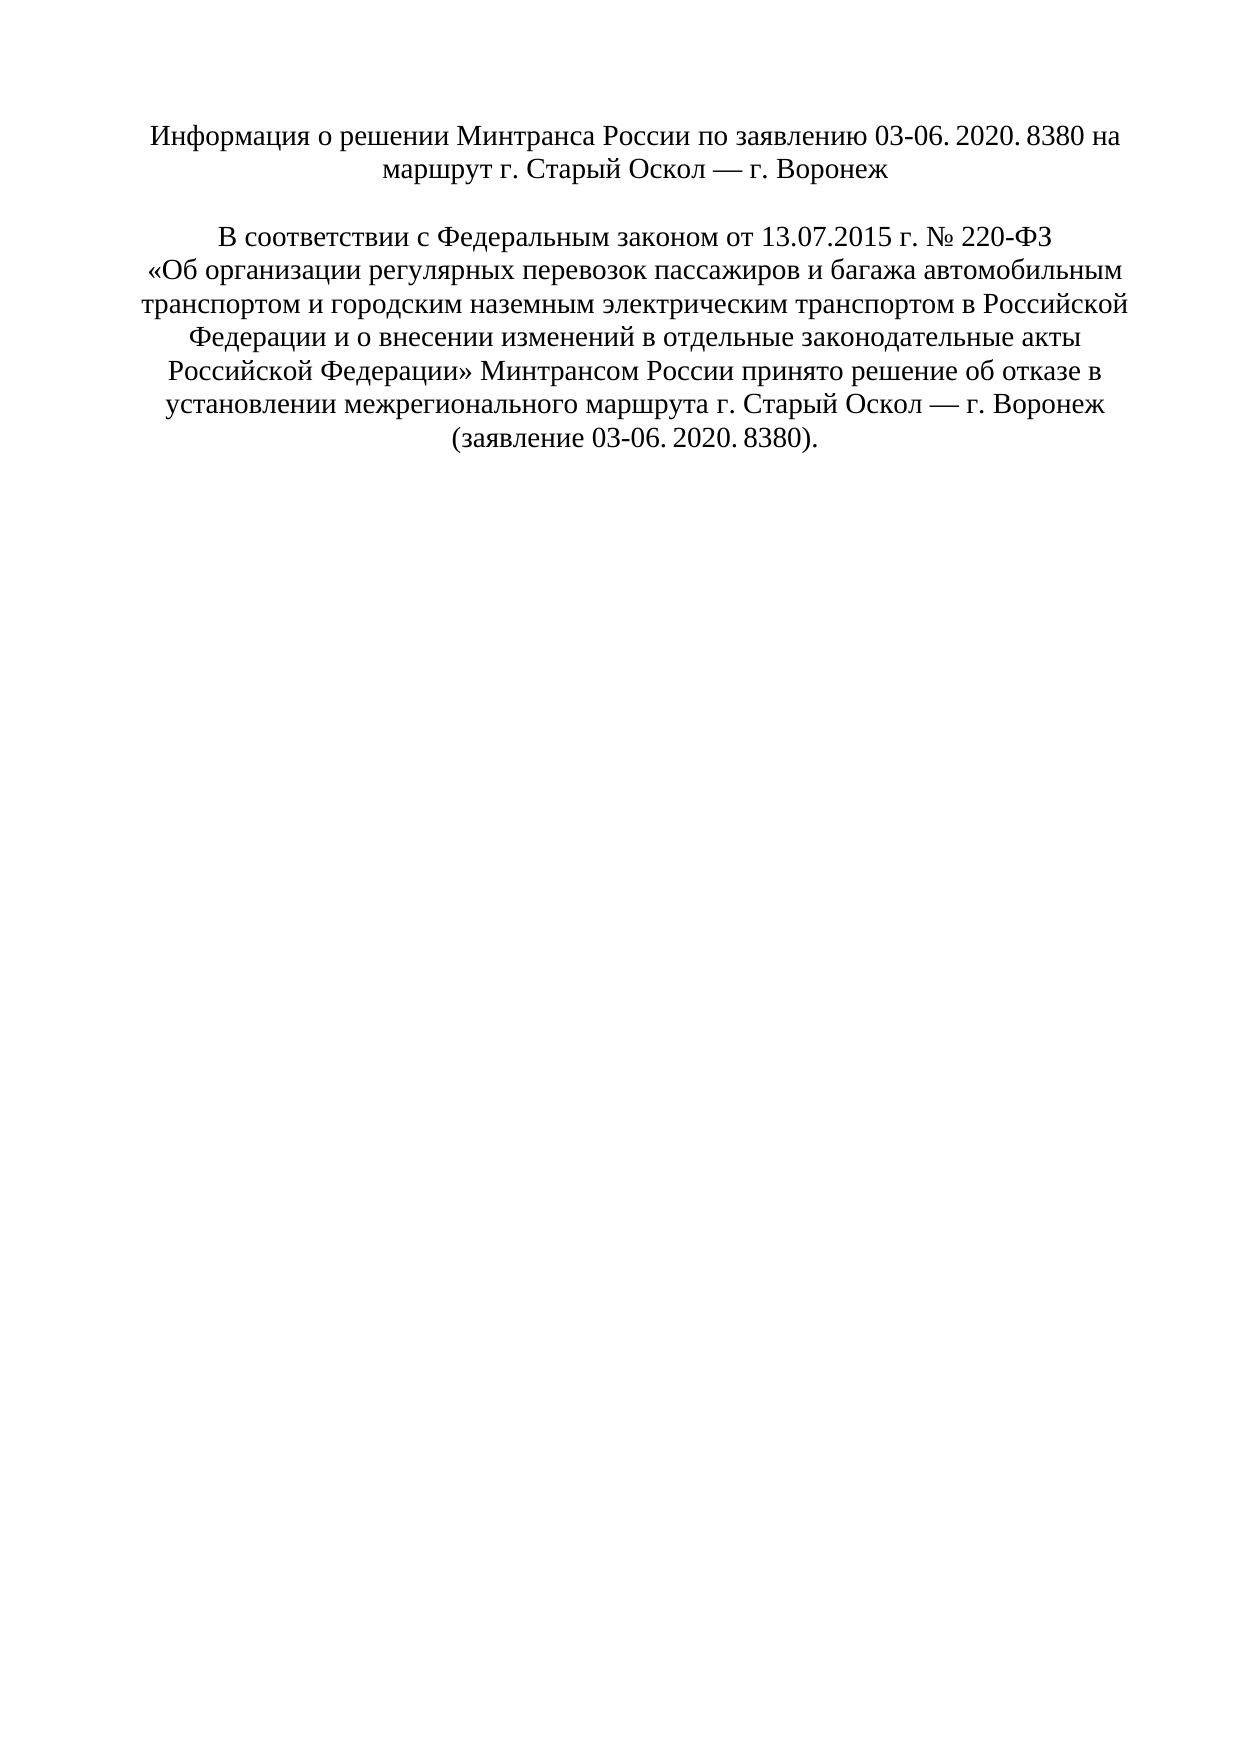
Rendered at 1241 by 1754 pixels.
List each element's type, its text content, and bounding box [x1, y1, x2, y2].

text Информация о решении Минтранса России по заявлению 03-06. 2020. 8380 на маршрут г. Старый Оскол — г. Воронеж [118, 118, 1152, 185]
text В соответствии с Федеральным законом от 13.07.2015 г. № 220-ФЗ «Об организации регулярных перевозок пассажиров и багажа автомобильным транспортом и городским наземным электрическим транспортом в Российской Федерации и о внесении изменений в отдельные законодательные акты Российской Федерации» Минтрансом России принято решение об отказе в установлении межрегионального маршрута г. Старый Оскол — г. Воронеж (заявление 03-06. 2020. 8380). [118, 219, 1152, 453]
